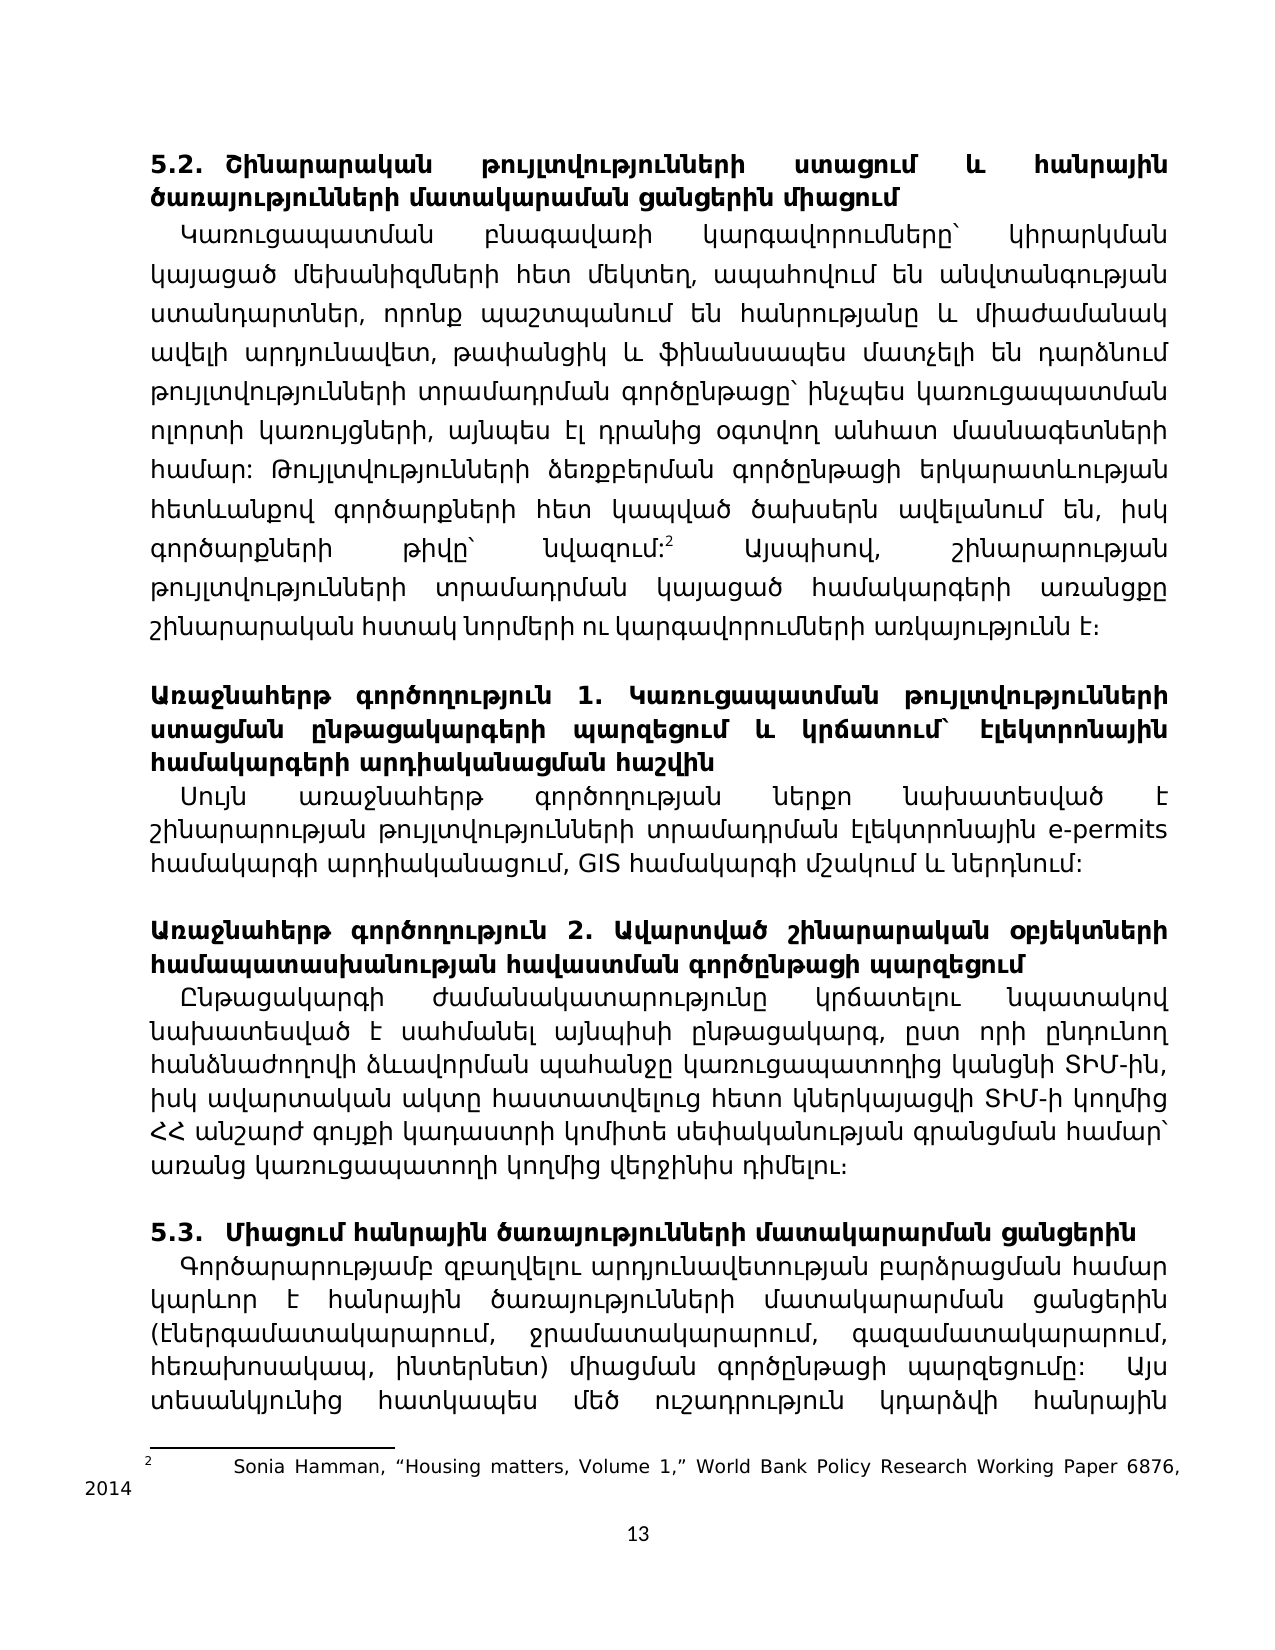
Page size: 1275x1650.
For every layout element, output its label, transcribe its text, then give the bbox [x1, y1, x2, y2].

text Առաջնահերթ գործողություն 1. Կառուցապատման թույլտվությունների ստացման ընթացակարգերի պարզեցում և կրճատում` էլեկտրոնային համակարգերի արդիականացման հաշվին [150, 681, 1169, 778]
text Ընթացակարգի ժամանակատարությունը կրճատելու նպատակով նախատեսված է սահմանել այնպիսի ընթացակարգ, ըստ որի ընդունող հանձնաժողովի ձևավորման պահանջը կառուցապատողից կանցնի ՏԻՄ-ին, իսկ ավարտական ակտը հաստատվելուց հետո կներկայացվի ՏԻՄ-ի կողմից ՀՀ անշարժ գույքի կադաստրի կոմիտե սեփականության գրանցման համար՝ առանց կառուցապատողի կողմից վերջինիս դիմելու։ [150, 983, 1169, 1180]
subtitle Շինարարական թույլտվությունների ստացում և հանրային ծառայությունների մատակարաման ցանցերին միացում [150, 150, 1169, 213]
text Սույն առաջնահերթ գործողության ներքո նախատեսված է շինարարության թույլտվությունների տրամադրման էլեկտրոնային e-permits համակարգի արդիականացում, GIS համակարգի մշակում և ներդնում: [150, 782, 1169, 878]
subtitle Միացում հանրային ծառայությունների մատակարարման ցանցերին [150, 1218, 1169, 1247]
text Կառուցապատման բնագավառի կարգավորումները՝ կիրարկման կայացած մեխանիզմների հետ մեկտեղ, ապահովում են անվտանգության ստանդարտներ, որոնք պաշտպանում են հանրությանը և միաժամանակ ավելի արդյունավետ, թափանցիկ և ֆինանսապես մատչելի են դարձնում թույլտվությունների տրամադրման գործընթացը՝ ինչպես կառուցապատման ոլորտի կառույցների, այնպես էլ դրանից օգտվող անհատ մասնագետների համար: Թույլտվությունների ձեռքբերման գործընթացի երկարատևության հետևանքով գործարքների հետ կապված ծախսերն ավելանում են, իսկ գործարքների թիվը՝ նվազում: Այսպիսով, շինարարության թույլտվությունների տրամադրման կայացած համակարգերի առանցքը շինարարական հստակ նորմերի ու կարգավորումների առկայությունն է։ [150, 217, 1169, 643]
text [150, 1252, 1169, 1415]
text Առաջնահերթ գործողություն 2. Ավարտված շինարարական օբյեկտների համապատասխանության հավաստման գործընթացի պարզեցում [150, 916, 1169, 979]
